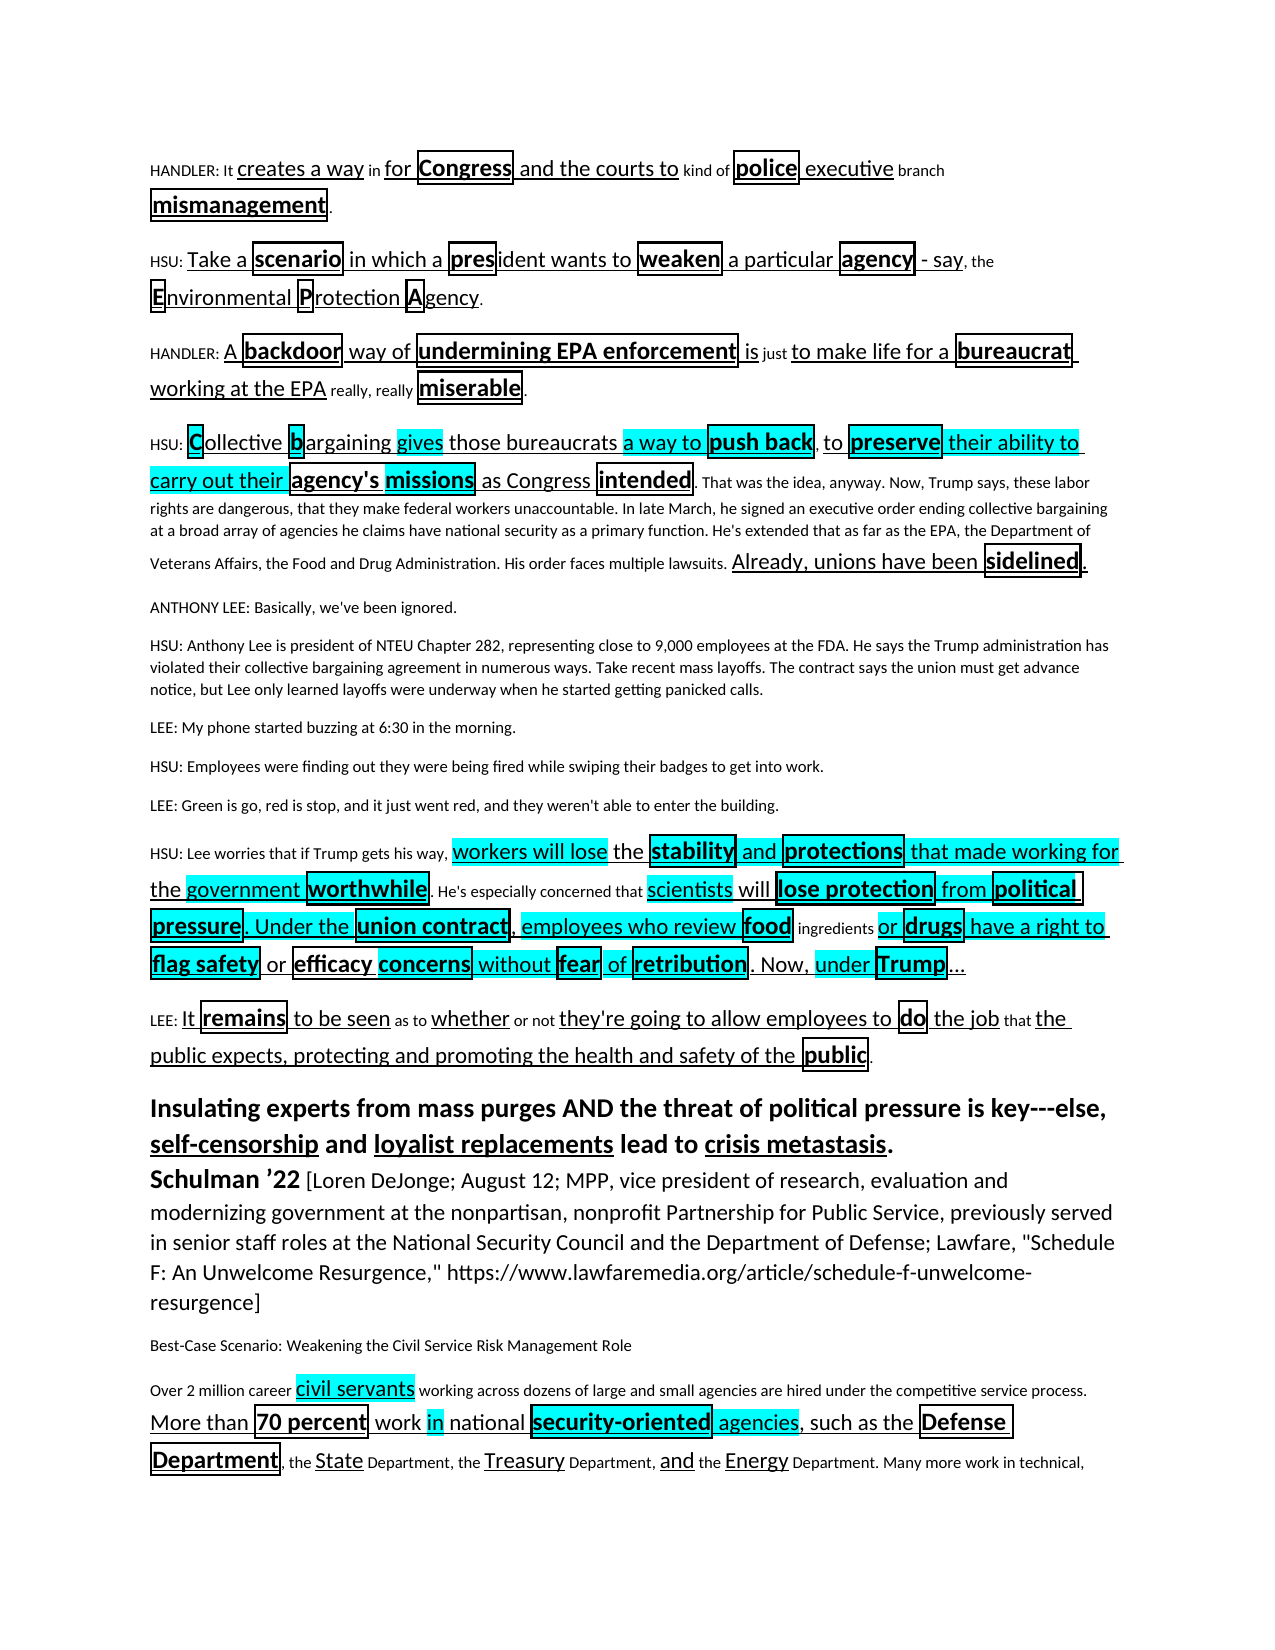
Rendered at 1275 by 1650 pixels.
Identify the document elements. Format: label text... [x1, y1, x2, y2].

text LEE: It remains to be seen as to whether or not they're going to allow employees to do the job that the public expects, protecting and promoting the health and safety of the public. [150, 1000, 1125, 1072]
text HSU: Collective bargaining gives those bureaucrats a way to push back, to preserve their ability to carry out their agency's missions as Congress intended. That was the idea, anyway. Now, Trump says, these labor rights are dangerous, that they make federal workers unaccountable. In late March, he signed an executive order ending collective bargaining at a broad array of agencies he claims have national security as a primary function. He's extended that as far as the EPA, the Department of Veterans Affairs, the Food and Drug Administration. His order faces multiple lawsuits. Already, unions have been sidelined. [150, 424, 1125, 578]
text HANDLER: A backdoor way of undermining EPA enforcement is just to make life for a bureaucrat working at the EPA really, really miserable. [150, 333, 1125, 405]
subtitle Insulating experts from mass purges AND the threat of political pressure is key---else, self-censorship and loyalist replacements lead to crisis metastasis. [150, 1091, 1125, 1160]
text HANDLER: It creates a way in for Congress and the courts to kind of police executive branch mismanagement. [150, 150, 1125, 222]
text HSU: Anthony Lee is president of NTEU Chapter 282, representing close to 9,000 employees at the FDA. He says the Trump administration has violated their collective bargaining agreement in numerous ways. Take recent mass layoffs. The contract says the union must get advance notice, but Lee only learned layoffs were underway when he started getting panicked calls. [150, 636, 1125, 699]
text Best-Case Scenario: Weakening the Civil Service Risk Management Role [150, 1335, 1125, 1355]
text LEE: Green is go, red is stop, and it just went red, and they weren't able to enter the building. [150, 795, 1125, 815]
text LEE: My phone started buzzing at 6:30 in the morning. [150, 718, 1125, 738]
text HSU: Take a scenario in which a president wants to weaken a particular agency - say, the Environmental Protection Agency. [150, 241, 1125, 313]
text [150, 1374, 1125, 1476]
text HSU: Lee worries that if Trump gets his way, workers will lose the stability and protections that made working for the government worthwhile. He's especially concerned that scientists will lose protection from political pressure. Under the union contract, employees who review food ingredients or drugs have a right to flag safety or efficacy concerns without fear of retribution. Now, under Trump... [150, 833, 1125, 980]
text Schulman ’22 [Loren DeJonge; August 12; MPP, vice president of research, evaluation and modernizing government at the nonpartisan, nonprofit Partnership for Public Service, previously served in senior staff roles at the National Security Council and the Department of Defense; Lawfare, "Schedule F: An Unwelcome Resurgence," https://www.lawfaremedia.org/article/schedule-f-unwelcome-resurgence] [150, 1162, 1125, 1316]
text ANTHONY LEE: Basically, we've been ignored. [150, 597, 1125, 617]
text HSU: Employees were finding out they were being fired while swiping their badges to get into work. [150, 756, 1125, 777]
